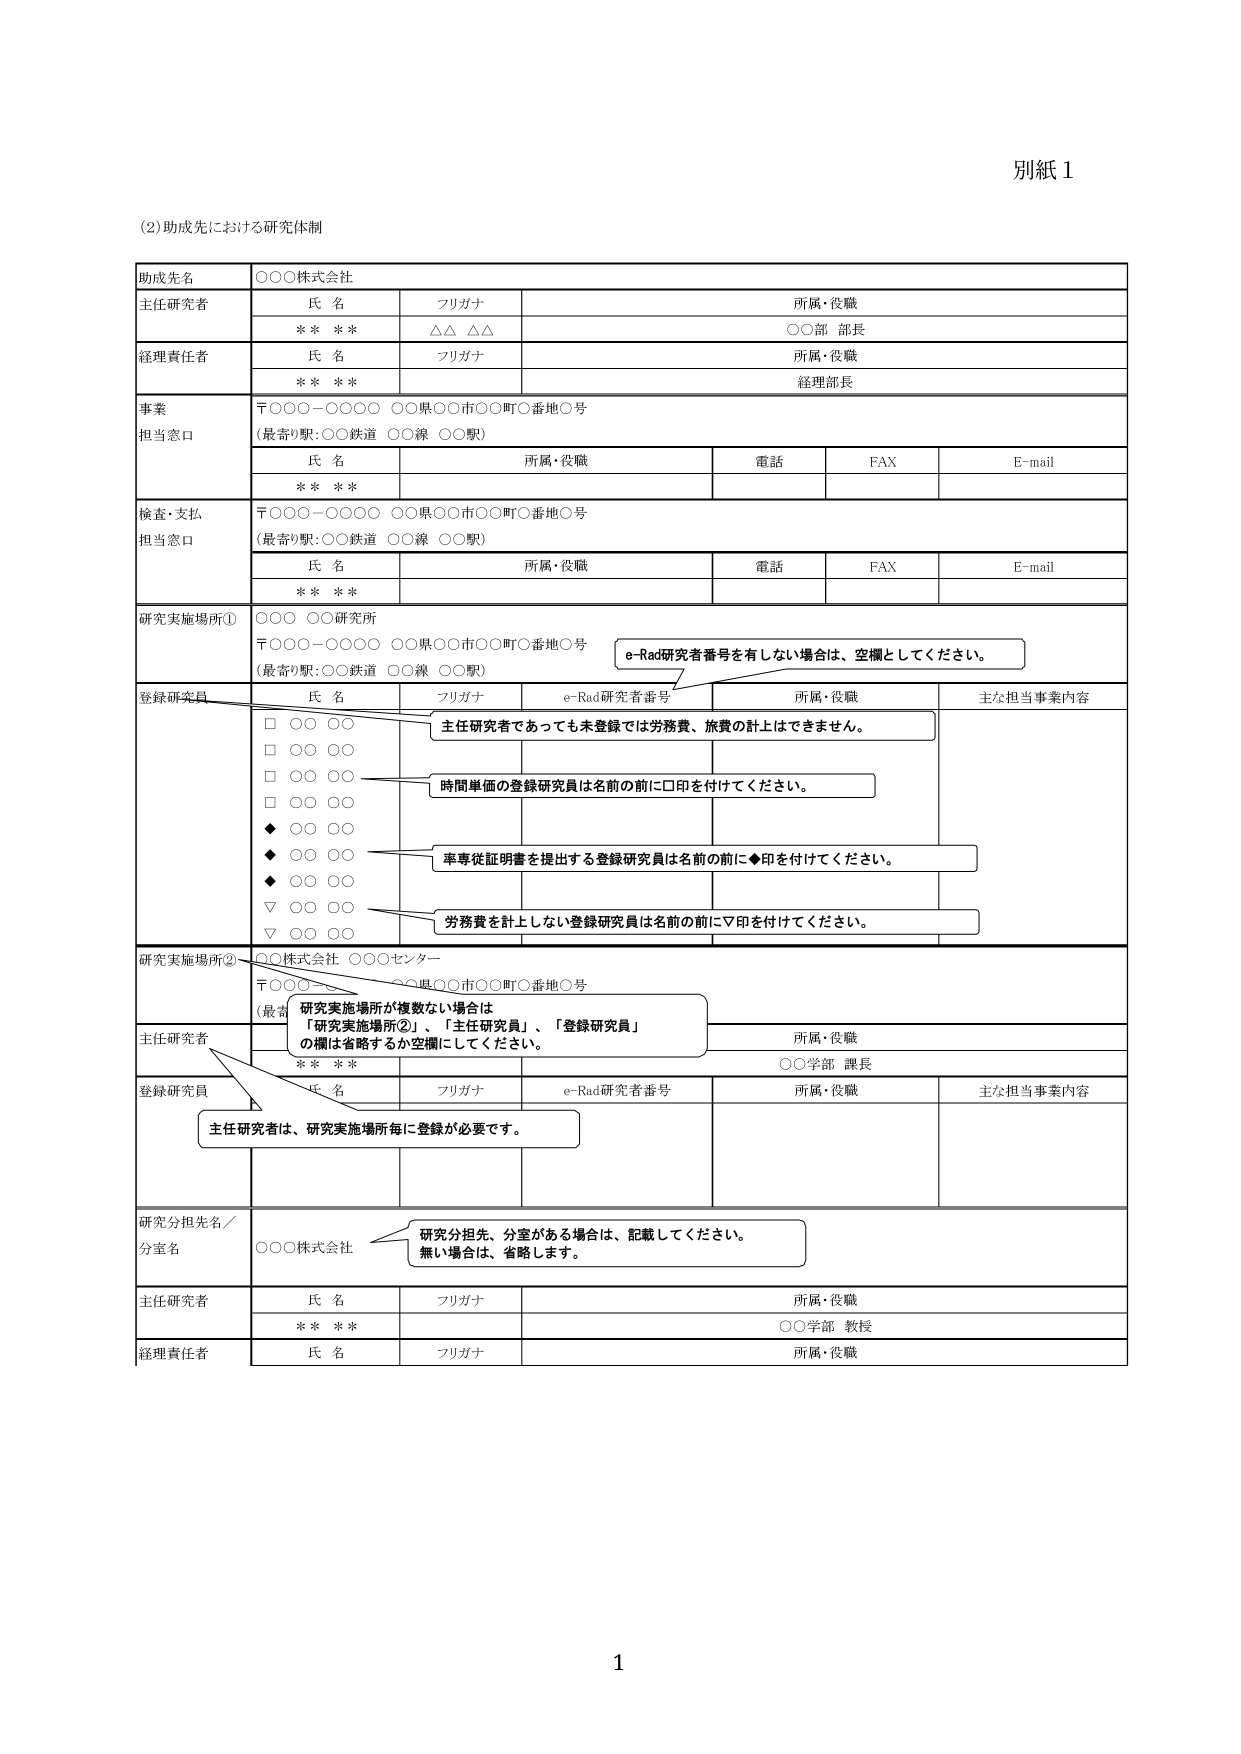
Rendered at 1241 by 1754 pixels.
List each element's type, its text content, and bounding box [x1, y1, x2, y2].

text 別紙１ [71, 153, 1079, 185]
picture [134, 219, 1129, 1366]
